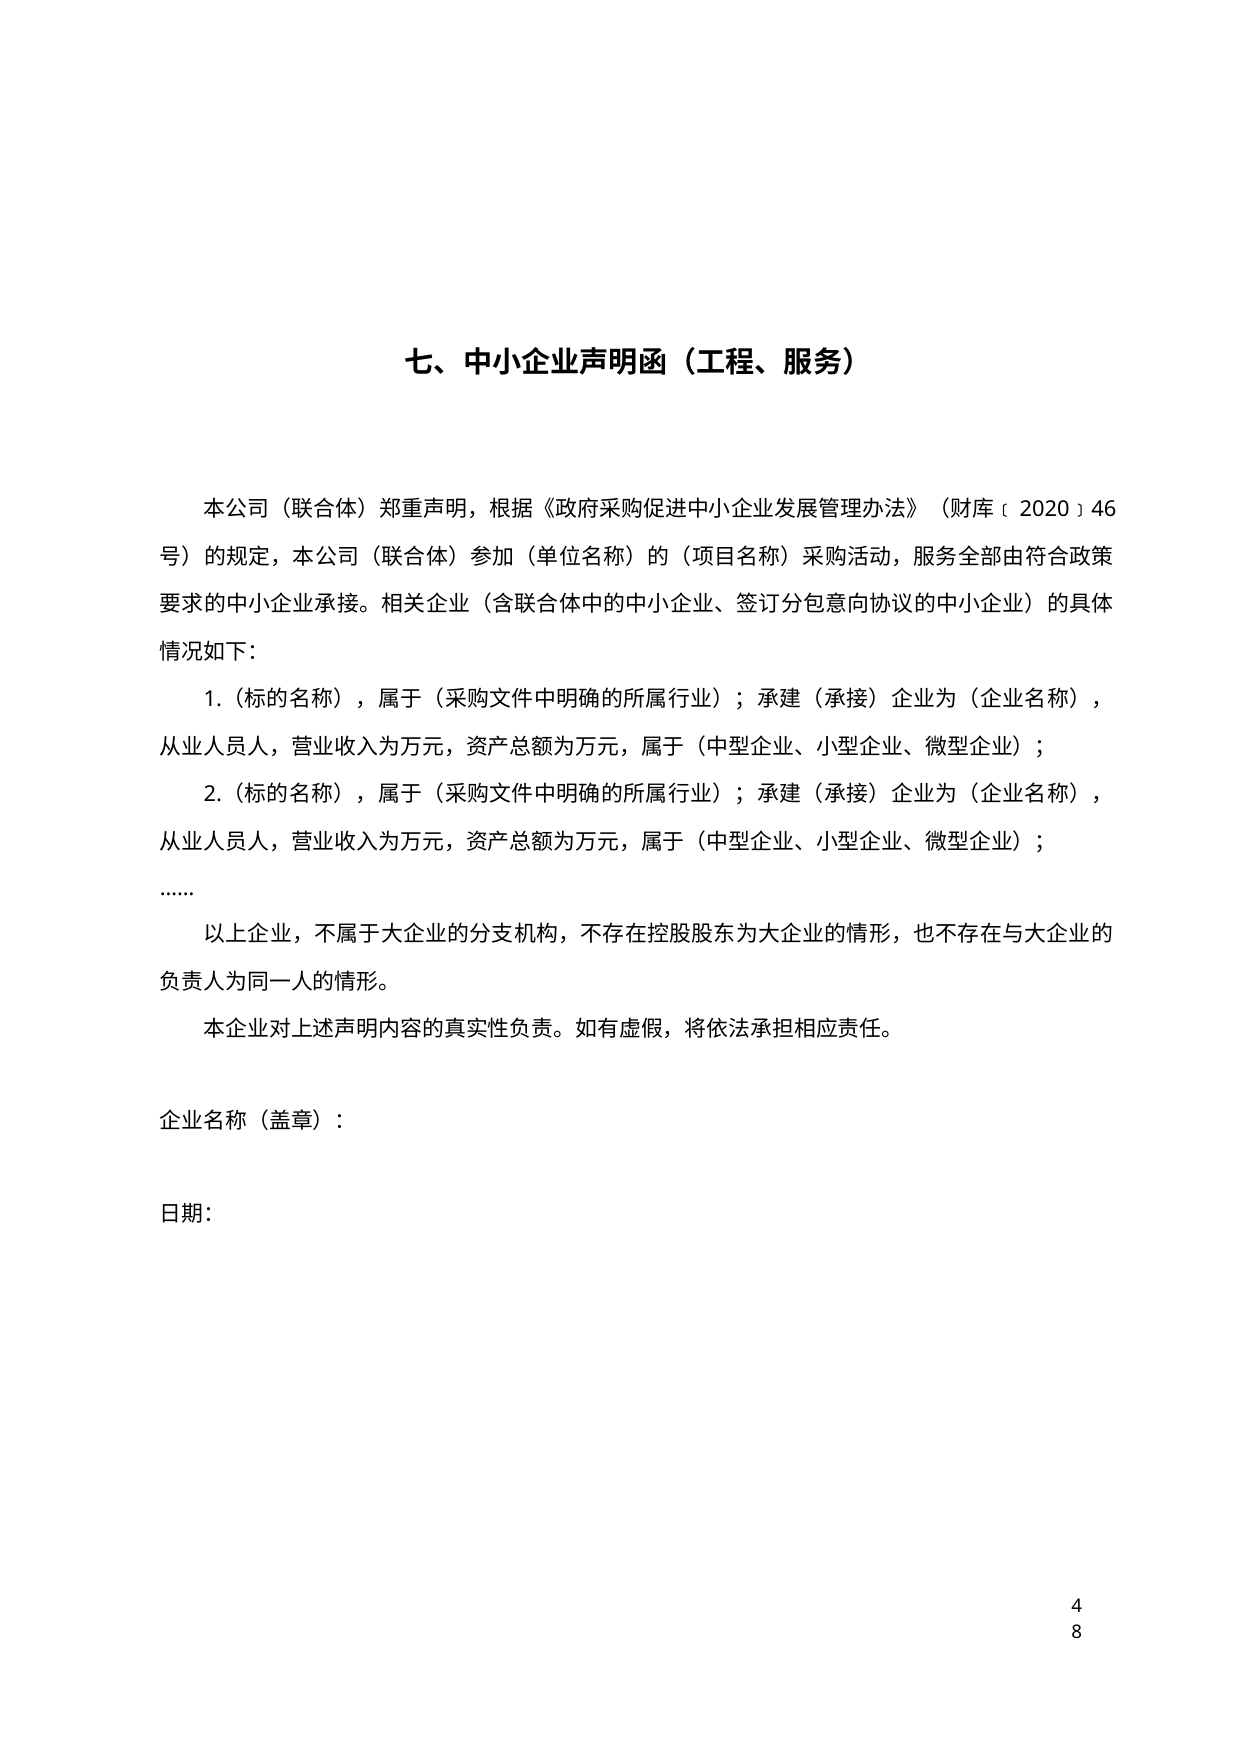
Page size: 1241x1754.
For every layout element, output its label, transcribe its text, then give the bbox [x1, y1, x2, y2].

text 2.（标的名称），属于（采购文件中明确的所属行业）；承建（承接）企业为（企业名称），从业人员人，营业收入为万元，资产总额为万元，属于（中型企业、小型企业、微型企业）； [159, 776, 1116, 856]
text 以上企业，不属于大企业的分支机构，不存在控股股东为大企业的情形，也不存在与大企业的负责人为同一人的情形。 [159, 916, 1116, 995]
text 企业名称（盖章）： [159, 1103, 1116, 1135]
text 本企业对上述声明内容的真实性负责。如有虚假，将依法承担相应责任。 [159, 1011, 1116, 1043]
text 七、中小企业声明函（工程、服务） [159, 338, 1116, 381]
text …… [159, 872, 1116, 901]
text 1.（标的名称），属于（采购文件中明确的所属行业）；承建（承接）企业为（企业名称），从业人员人，营业收入为万元，资产总额为万元，属于（中型企业、小型企业、微型企业）； [159, 681, 1116, 761]
text 日期： [159, 1196, 1116, 1227]
text 本公司（联合体）郑重声明，根据《政府采购促进中小企业发展管理办法》（财库﹝2020﹞46号）的规定，本公司（联合体）参加（单位名称）的（项目名称）采购活动，服务全部由符合政策要求的中小企业承接。相关企业（含联合体中的中小企业、签订分包意向协议的中小企业）的具体情况如下： [159, 491, 1116, 666]
